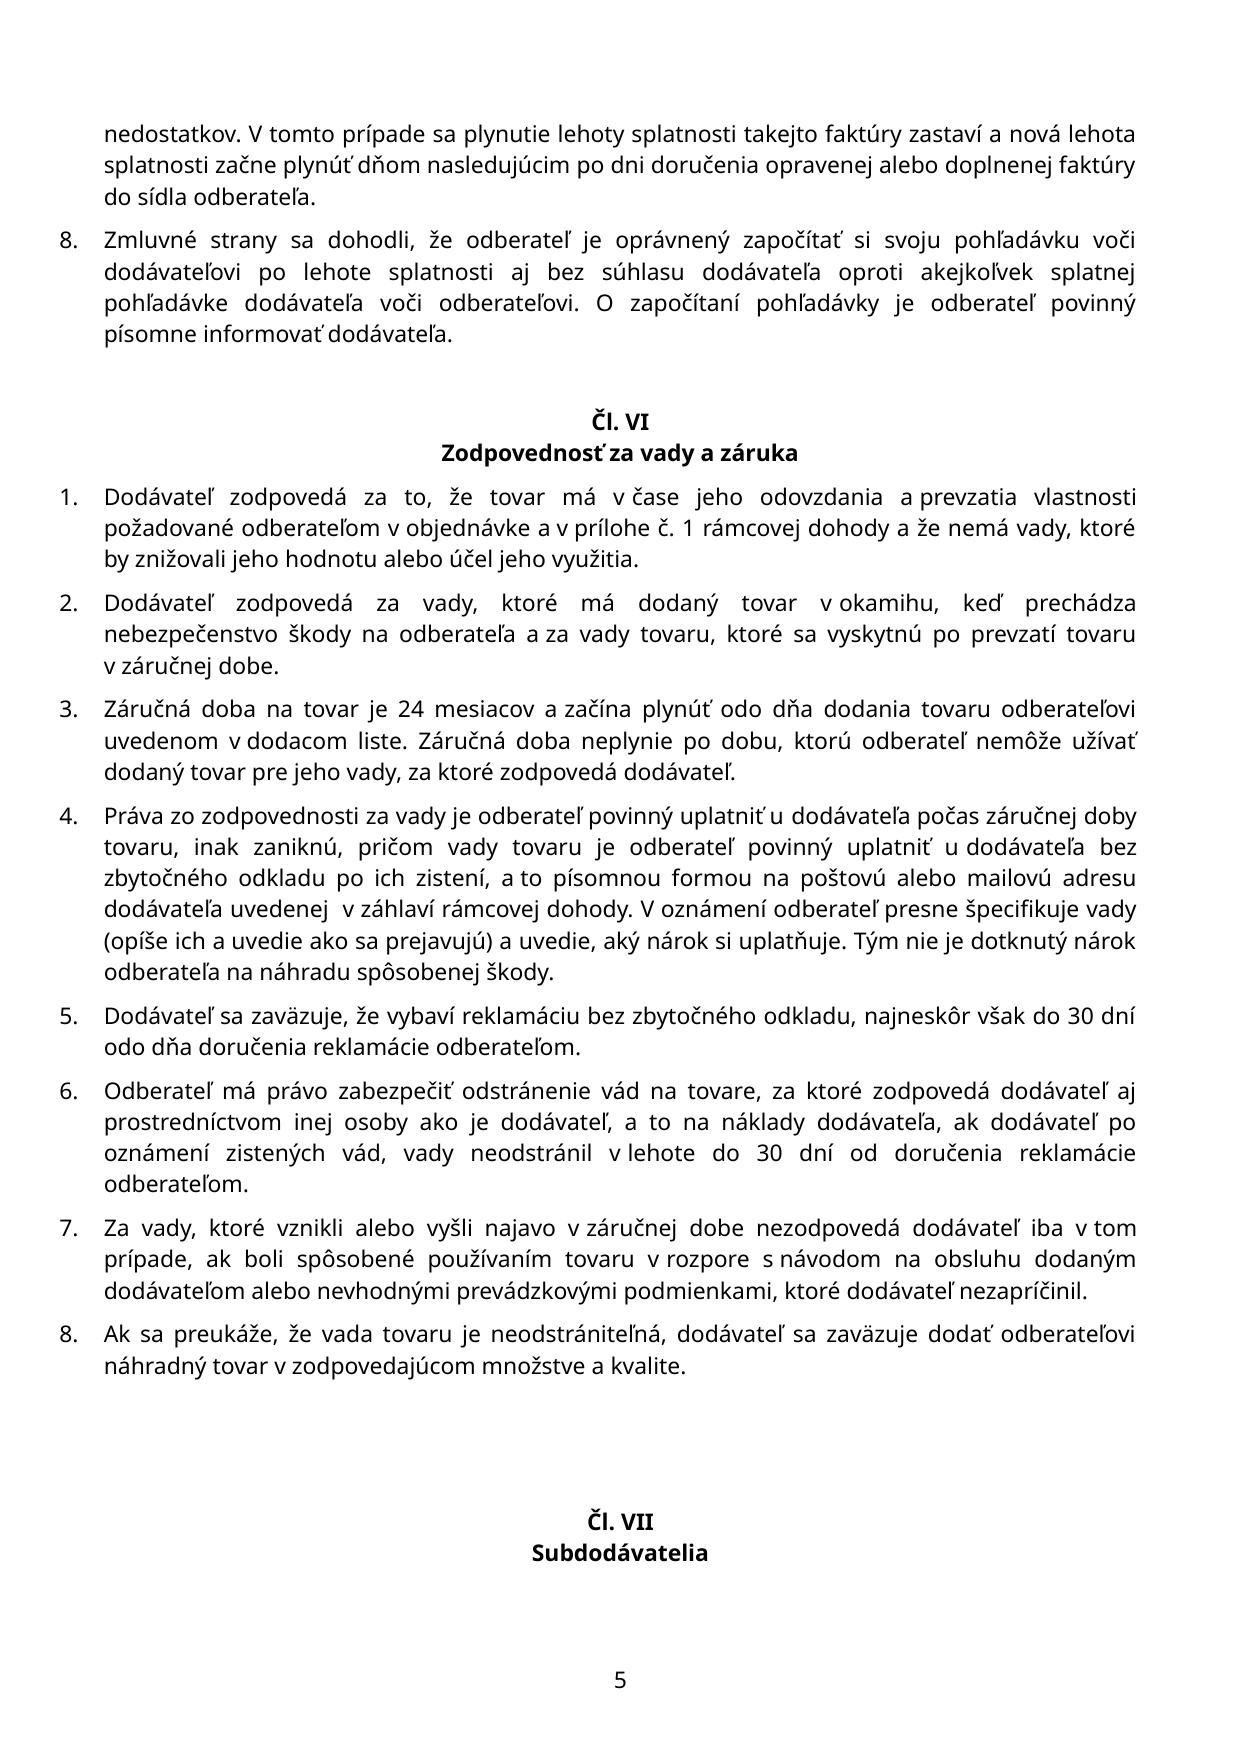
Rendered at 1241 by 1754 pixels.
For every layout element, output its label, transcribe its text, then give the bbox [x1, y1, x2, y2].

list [59, 118, 1137, 212]
list Záručná doba na tovar je 24 mesiacov a začína plynúť odo dňa dodania tovaru odberateľovi uvedenom v dodacom liste. Záručná doba neplynie po dobu, ktorú odberateľ nemôže užívať dodaný tovar pre jeho vady, za ktoré zodpovedá dodávateľ. [59, 693, 1137, 787]
text Čl. VI [103, 406, 1137, 437]
list Odberateľ má právo zabezpečiť odstránenie vád na tovare, za ktoré zodpovedá dodávateľ aj prostredníctvom inej osoby ako je dodávateľ, a to na náklady dodávateľa, ak dodávateľ po oznámení zistených vád, vady neodstránil v lehote do 30 dní od doručenia reklamácie odberateľom. [59, 1074, 1137, 1199]
list Dodávateľ sa zaväzuje, že vybaví reklamáciu bez zbytočného odkladu, najneskôr však do 30 dní odo dňa doručenia reklamácie odberateľom. [59, 999, 1137, 1062]
text Zodpovednosť za vady a záruka [103, 437, 1137, 468]
list Zmluvné strany sa dohodli, že odberateľ je oprávnený započítať si svoju pohľadávku voči dodávateľovi po lehote splatnosti aj bez súhlasu dodávateľa oproti akejkoľvek splatnej pohľadávke dodávateľa voči odberateľovi. O započítaní pohľadávky je odberateľ povinný písomne informovať dodávateľa. [59, 224, 1137, 349]
list Za vady, ktoré vznikli alebo vyšli najavo v záručnej dobe nezodpovedá dodávateľ iba v tom prípade, ak boli spôsobené používaním tovaru v rozpore s návodom na obsluhu dodaným dodávateľom alebo nevhodnými prevádzkovými podmienkami, ktoré dodávateľ nezapríčinil. [59, 1212, 1137, 1306]
text Subdodávatelia [103, 1537, 1137, 1568]
text Čl. VII [103, 1506, 1137, 1537]
list Dodávateľ zodpovedá za vady, ktoré má dodaný tovar v okamihu, keď prechádza nebezpečenstvo škody na odberateľa a za vady tovaru, ktoré sa vyskytnú po prevzatí tovaru v záručnej dobe. [59, 587, 1137, 681]
list Práva zo zodpovednosti za vady je odberateľ povinný uplatniť u dodávateľa počas záručnej doby tovaru, inak zaniknú, pričom vady tovaru je odberateľ povinný uplatniť u dodávateľa bez zbytočného odkladu po ich zistení, a to písomnou formou na poštovú alebo mailovú adresu dodávateľa uvedenej v záhlaví rámcovej dohody. V oznámení odberateľ presne špecifikuje vady (opíše ich a uvedie ako sa prejavujú) a uvedie, aký nárok si uplatňuje. Tým nie je dotknutý nárok odberateľa na náhradu spôsobenej škody. [59, 799, 1137, 987]
list Ak sa preukáže, že vada tovaru je neodstrániteľná, dodávateľ sa zaväzuje dodať odberateľovi náhradný tovar v zodpovedajúcom množstve a kvalite. [59, 1318, 1137, 1381]
list Dodávateľ zodpovedá za to, že tovar má v čase jeho odovzdania a prevzatia vlastnosti požadované odberateľom v objednávke a v prílohe č. 1 rámcovej dohody a že nemá vady, ktoré by znižovali jeho hodnotu alebo účel jeho využitia. [59, 481, 1137, 574]
